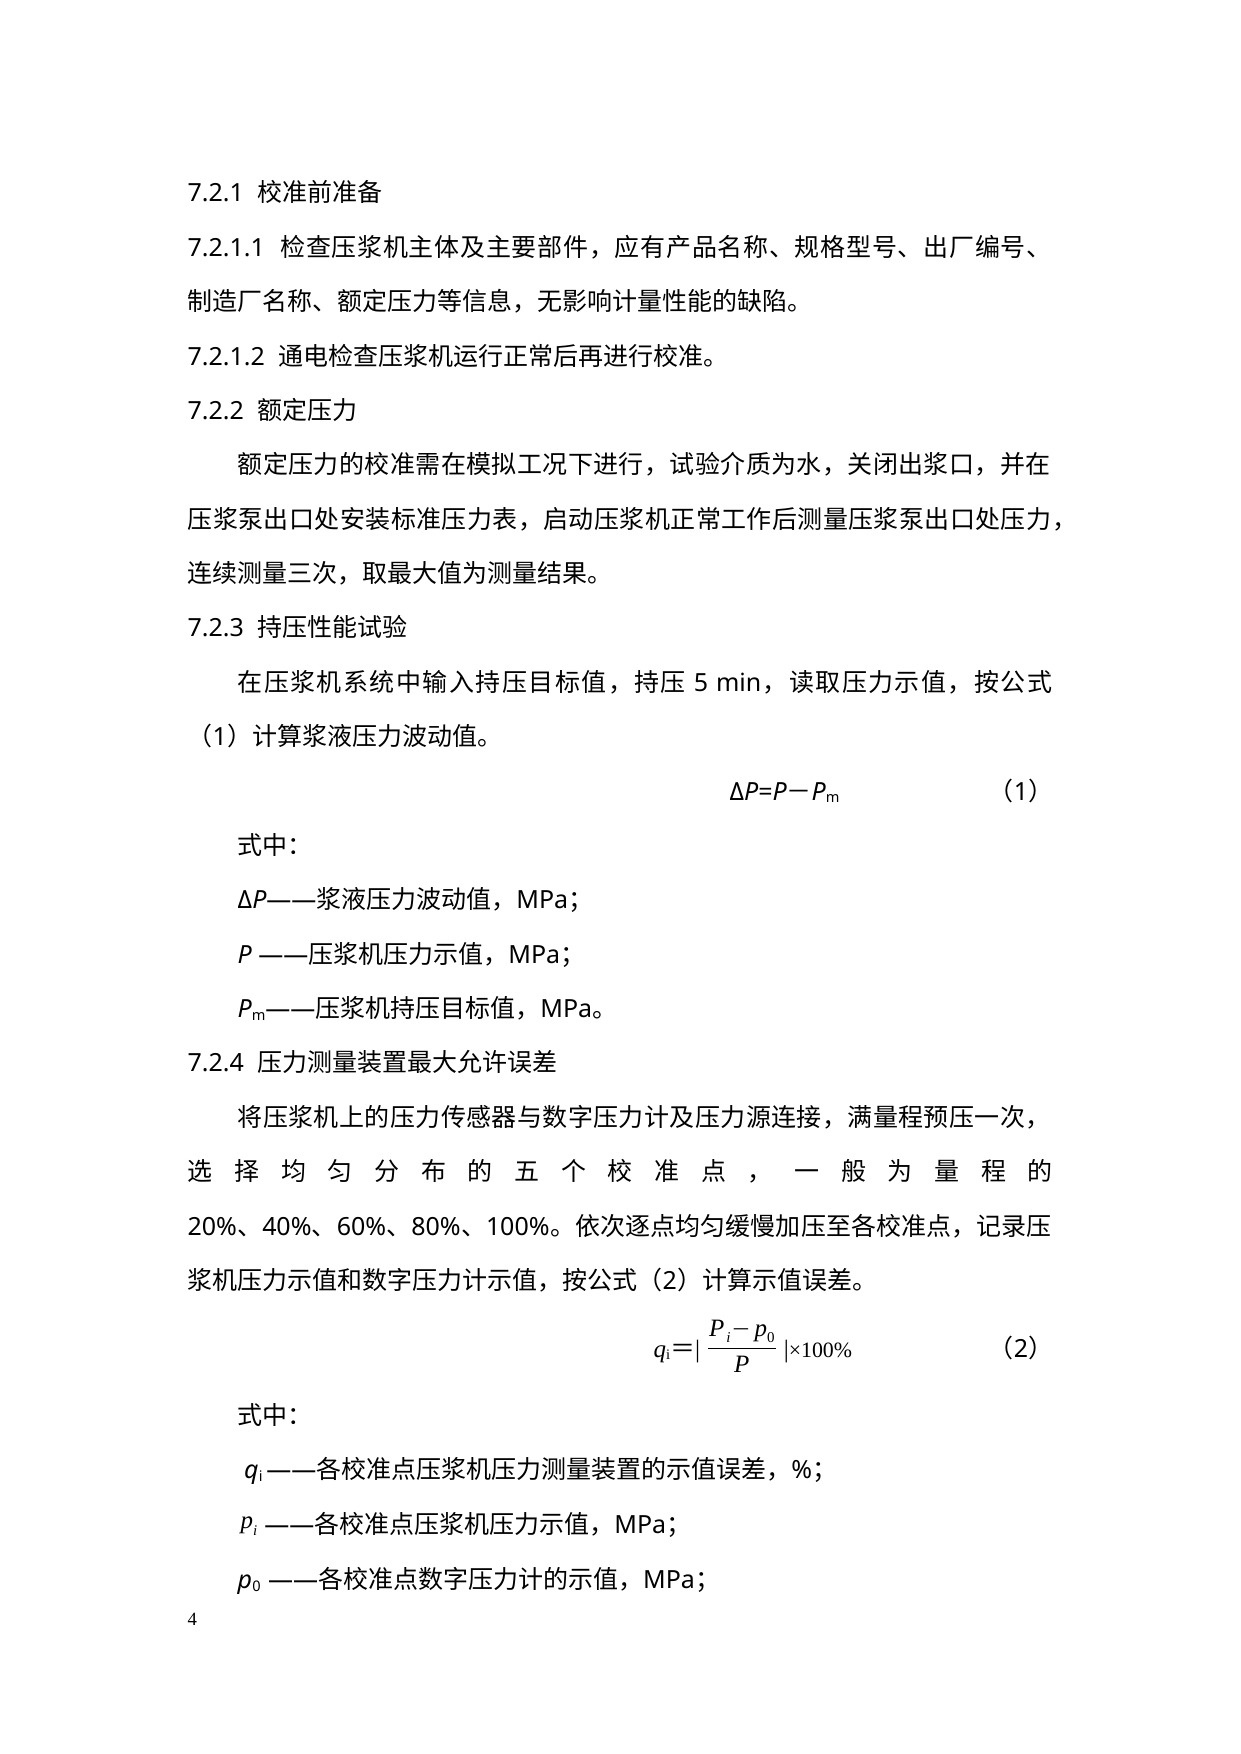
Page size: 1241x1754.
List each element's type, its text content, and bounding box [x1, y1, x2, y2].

text 式中： [187, 825, 1053, 862]
text ——各校准点压浆机压力示值，MPa； [187, 1504, 1053, 1541]
text 7.2.3 持压性能试验 [187, 608, 1053, 644]
text qi ——各校准点压浆机压力测量装置的示值误差，%； [187, 1450, 1053, 1486]
text qi＝| |×100% （2） [225, 1315, 1053, 1377]
text p0 ——各校准点数字压力计的示值，MPa； [187, 1559, 1053, 1596]
text ΔP=P－Pm （1） [187, 771, 1053, 807]
text 7.2.2 额定压力 [187, 390, 1053, 427]
text 在压浆机系统中输入持压目标值，持压5 min，读取压力示值，按公式（1）计算浆液压力波动值。 [187, 662, 1053, 753]
text Pm——压浆机持压目标值，MPa。 [187, 988, 1053, 1025]
text 7.2.1.2 通电检查压浆机运行正常后再进行校准。 [187, 336, 1053, 372]
text 7.2.1.1 检查压浆机主体及主要部件，应有产品名称、规格型号、出厂编号、制造厂名称、额定压力等信息，无影响计量性能的缺陷。 [187, 227, 1053, 318]
text 7.2.1 校准前准备 [187, 173, 1053, 209]
text ΔP——浆液压力波动值，MPa； [187, 880, 1053, 916]
text 7.2.4 压力测量装置最大允许误差 [187, 1043, 1053, 1079]
text 额定压力的校准需在模拟工况下进行，试验介质为水，关闭出浆口，并在压浆泵出口处安装标准压力表，启动压浆机正常工作后测量压浆泵出口处压力，连续测量三次，取最大值为测量结果。 [187, 445, 1053, 590]
text P ——压浆机压力示值，MPa； [187, 934, 1053, 970]
text 式中： [187, 1396, 1053, 1432]
text 将压浆机上的压力传感器与数字压力计及压力源连接，满量程预压一次，选择均匀分布的五个校准点，一般为量程的20%、40%、60%、80%、100%。依次逐点均匀缓慢加压至各校准点，记录压浆机压力示值和数字压力计示值，按公式（2）计算示值误差。 [187, 1097, 1053, 1297]
